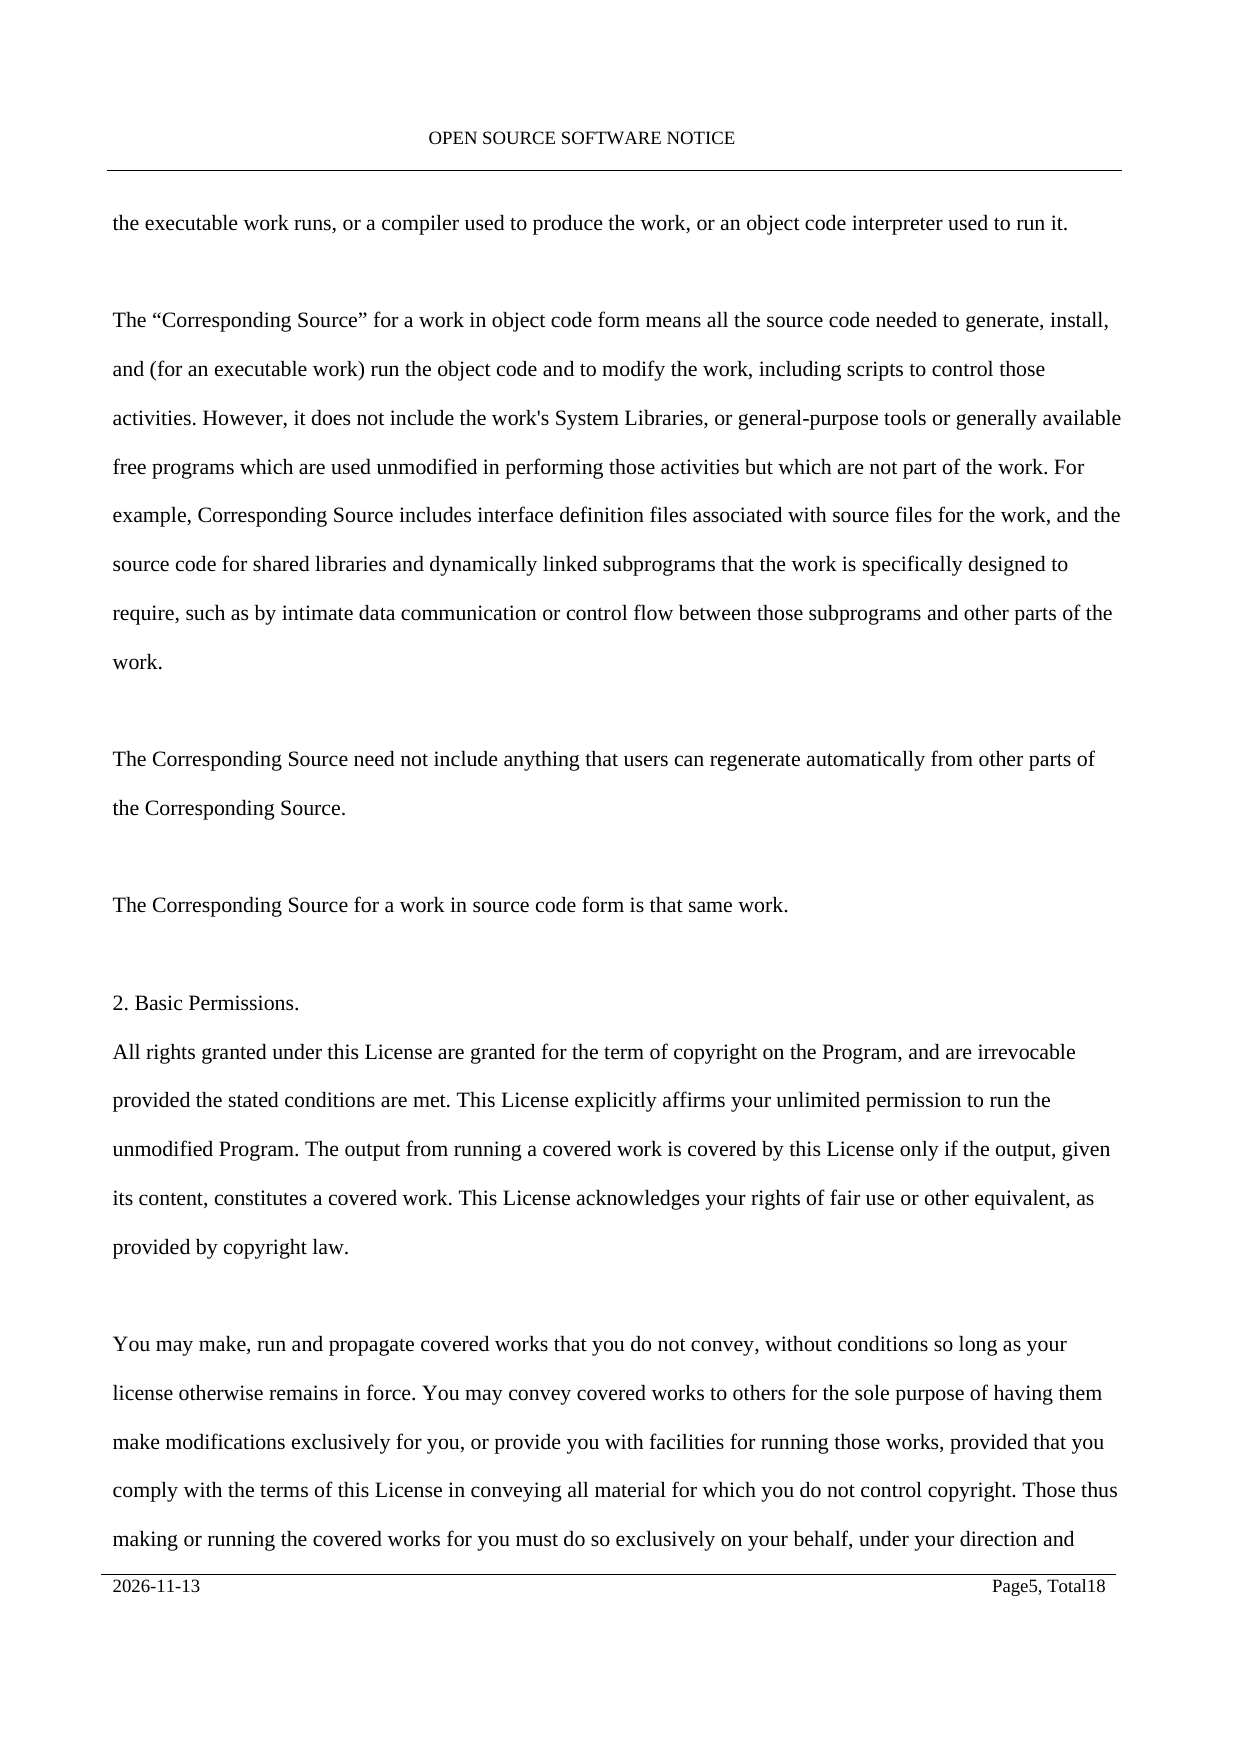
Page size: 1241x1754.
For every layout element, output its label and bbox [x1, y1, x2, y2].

text [112, 206, 1128, 1555]
